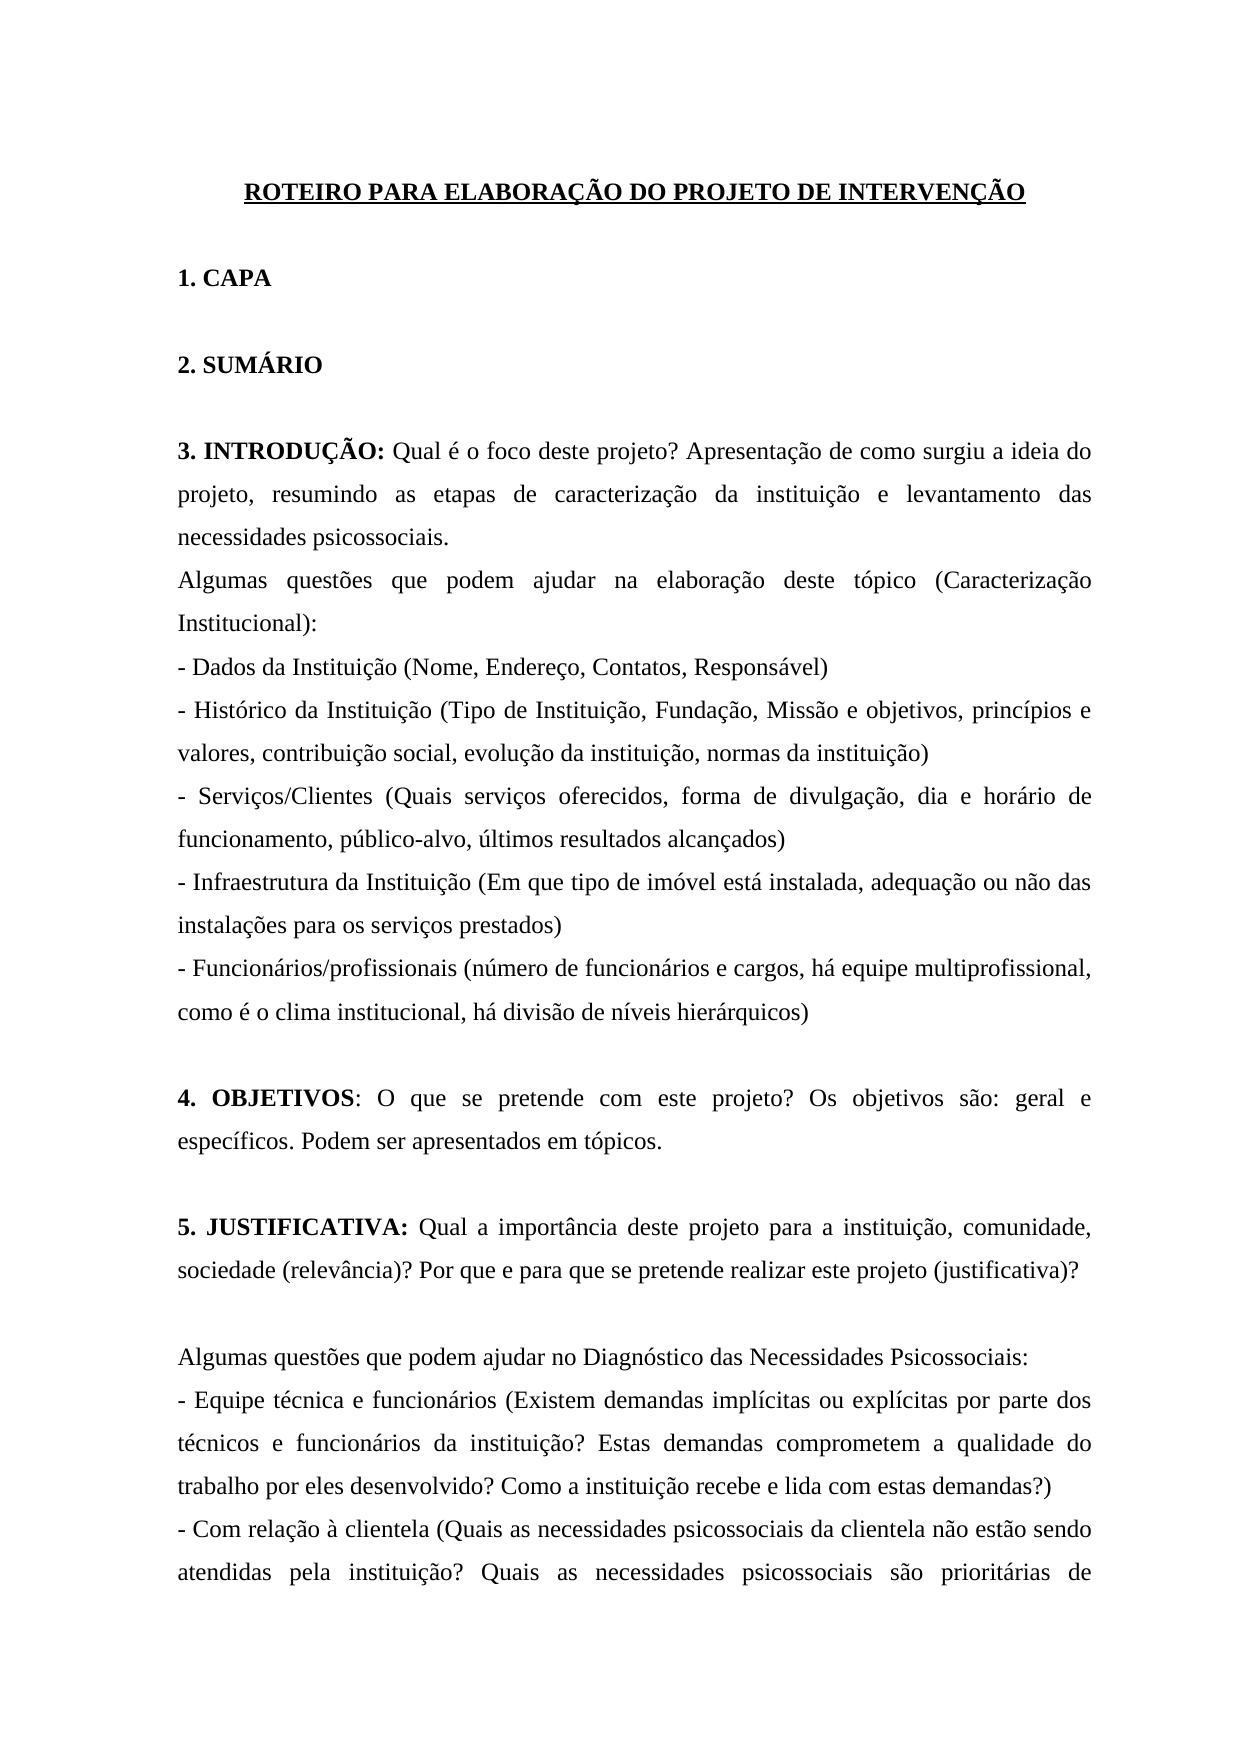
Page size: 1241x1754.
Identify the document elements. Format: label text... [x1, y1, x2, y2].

text - Histórico da Instituição (Tipo de Instituição, Fundação, Missão e objetivos, princípios e valores, contribuição social, evolução da instituição, normas da instituição) [177, 695, 1093, 767]
text - Equipe técnica e funcionários (Existem demandas implícitas ou explícitas por parte dos técnicos e funcionários da instituição? Estas demandas comprometem a qualidade do trabalho por eles desenvolvido? Como a instituição recebe e lida com estas demandas?) [177, 1385, 1093, 1500]
text - Funcionários/profissionais (número de funcionários e cargos, há equipe multiprofissional, como é o clima institucional, há divisão de níveis hierárquicos) [177, 953, 1093, 1025]
text 2. SUMÁRIO [177, 350, 1093, 378]
text 3. INTRODUÇÃO: Qual é o foco deste projeto? Apresentação de como surgiu a ideia do projeto, resumindo as etapas de caracterização da instituição e levantamento das necessidades psicossociais. [177, 436, 1093, 551]
text Algumas questões que podem ajudar na elaboração deste tópico (Caracterização Institucional): [177, 565, 1093, 637]
text - Serviços/Clientes (Quais serviços oferecidos, forma de divulgação, dia e horário de funcionamento, público-alvo, últimos resultados alcançados) [177, 781, 1093, 853]
text Algumas questões que podem ajudar no Diagnóstico das Necessidades Psicossociais: [177, 1342, 1093, 1370]
text ROTEIRO PARA ELABORAÇÃO DO PROJETO DE INTERVENÇÃO [177, 177, 1093, 206]
text 1. CAPA [177, 263, 1093, 292]
text 4. OBJETIVOS: O que se pretende com este projeto? Os objetivos são: geral e específicos. Podem ser apresentados em tópicos. [177, 1083, 1093, 1155]
text 5. JUSTIFICATIVA: Qual a importância deste projeto para a instituição, comunidade, sociedade (relevância)? Por que e para que se pretende realizar este projeto (justificativa)? [177, 1212, 1093, 1284]
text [177, 1514, 1093, 1586]
text - Infraestrutura da Instituição (Em que tipo de imóvel está instalada, adequação ou não das instalações para os serviços prestados) [177, 867, 1093, 939]
text - Dados da Instituição (Nome, Endereço, Contatos, Responsável) [177, 652, 1093, 680]
